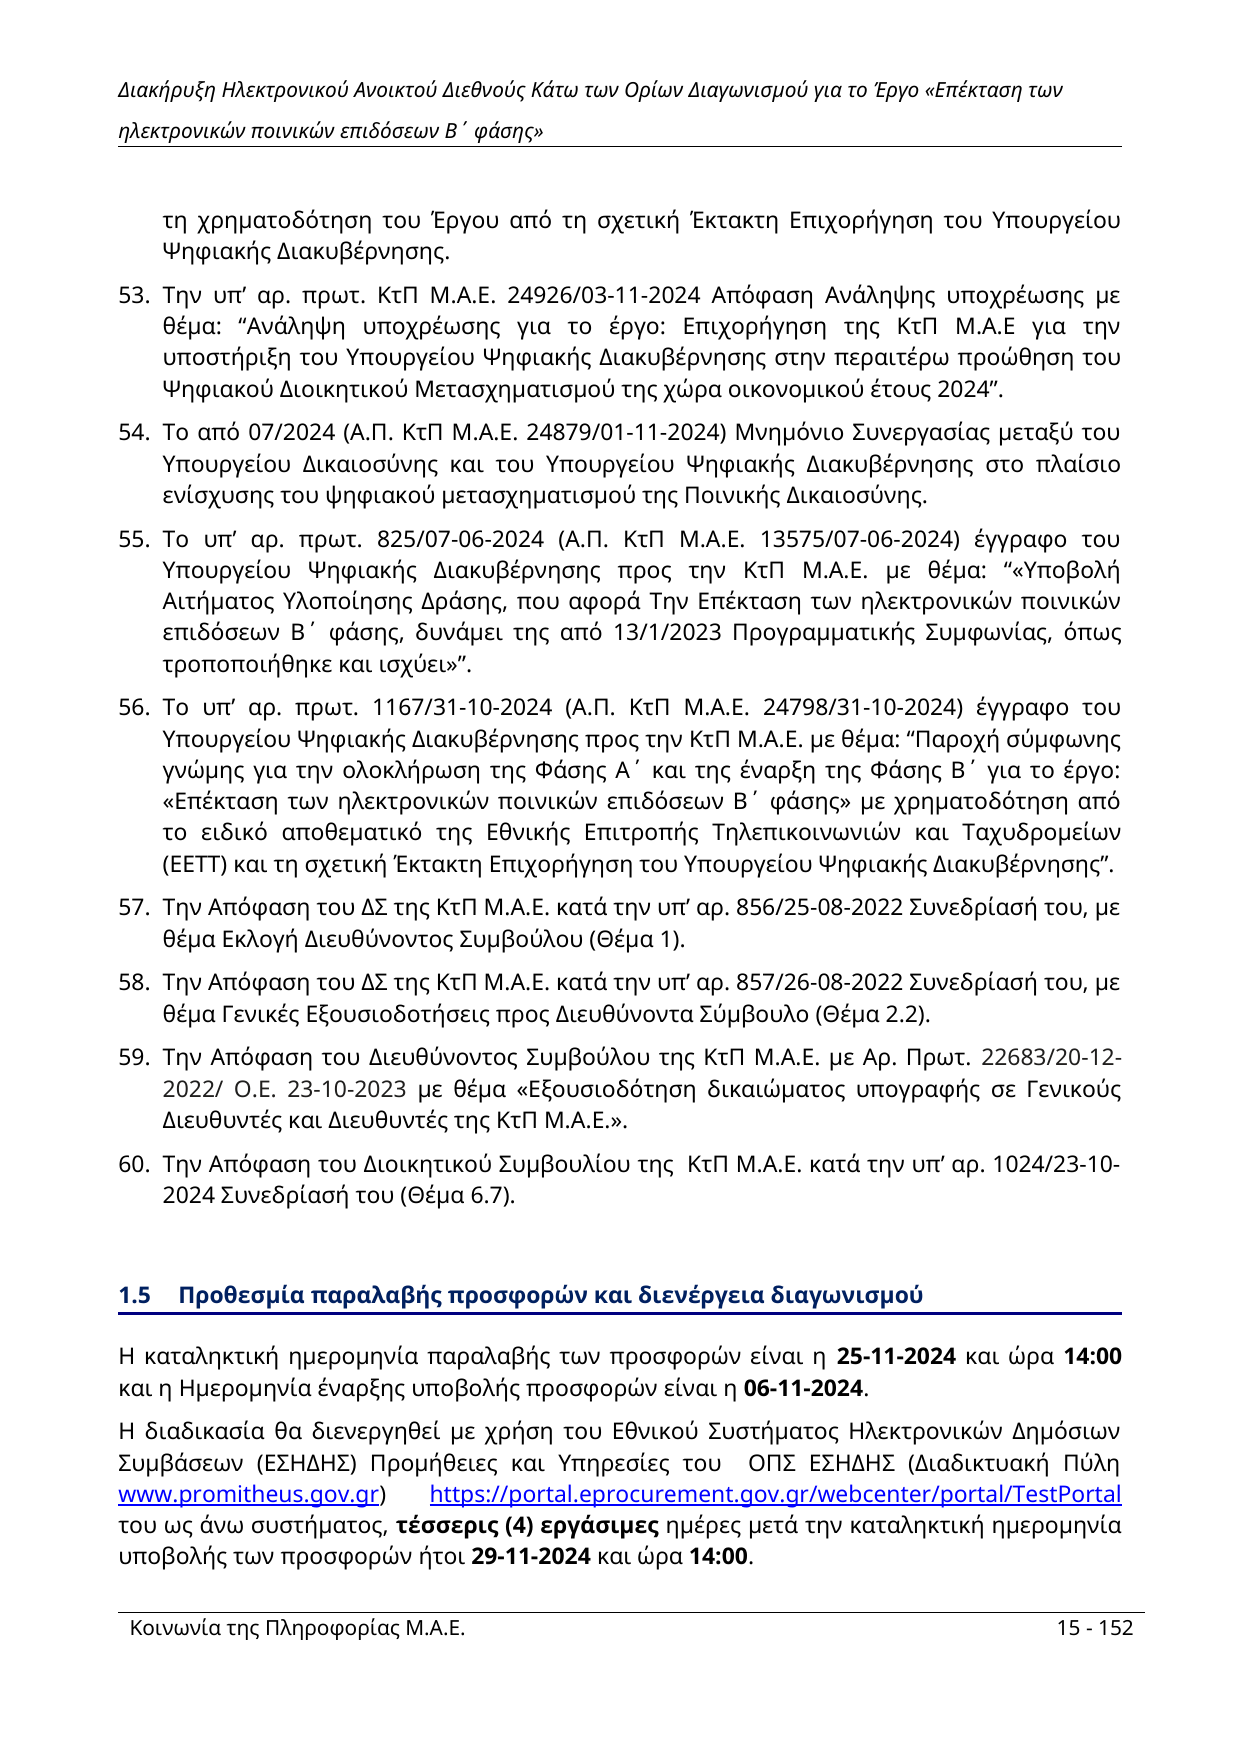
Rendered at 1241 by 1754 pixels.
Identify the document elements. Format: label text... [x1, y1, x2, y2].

list Την Απόφαση του Διοικητικού Συμβουλίου της ΚτΠ Μ.Α.Ε. κατά την υπ’ αρ. 1024/23-10-2024 Συνεδρίασή του (Θέμα 6.7). [118, 1147, 1122, 1210]
list Το υπ’ αρ. πρωτ. 1167/31-10-2024 (Α.Π. ΚτΠ Μ.Α.Ε. 24798/31-10-2024) έγγραφο του Υπουργείου Ψηφιακής Διακυβέρνησης προς την ΚτΠ Μ.Α.Ε. με θέμα: “Παροχή σύμφωνης γνώμης για την ολοκλήρωση της Φάσης A΄ και της έναρξη της Φάσης B΄ για το έργο: «Επέκταση των ηλεκτρονικών ποινικών επιδόσεων Β΄ φάσης» με χρηματοδότηση από το ειδικό αποθεματικό της Εθνικής Επιτροπής Τηλεπικοινωνιών και Ταχυδρομείων (ΕΕΤΤ) και τη σχετική Έκτακτη Επιχορήγηση του Υπουργείου Ψηφιακής Διακυβέρνησης”. [118, 691, 1122, 879]
list Το από 07/2024 (Α.Π. ΚτΠ Μ.Α.Ε. 24879/01-11-2024) Μνημόνιο Συνεργασίας μεταξύ του Υπουργείου Δικαιοσύνης και του Υπουργείου Ψηφιακής Διακυβέρνησης στο πλαίσιο ενίσχυσης του ψηφιακού μετασχηματισμού της Ποινικής Δικαιοσύνης. [118, 416, 1122, 510]
list Την Απόφαση του ΔΣ της ΚτΠ Μ.Α.Ε. κατά την υπ’ αρ. 857/26-08-2022 Συνεδρίασή του, με θέμα Γενικές Εξουσιοδοτήσεις προς Διευθύνοντα Σύμβουλο (Θέμα 2.2). [118, 966, 1122, 1029]
subtitle Προθεσμία παραλαβής προσφορών και διενέργεια διαγωνισμού [118, 1279, 1122, 1312]
text Η καταληκτική ημερομηνία παραλαβής των προσφορών είναι η 25-11-2024 και ώρα 14:00 και η Ημερομηνία έναρξης υποβολής προσφορών είναι η 06-11-2024. [118, 1340, 1122, 1403]
text Η διαδικασία θα διενεργηθεί με χρήση του Εθνικού Συστήματος Ηλεκτρονικών Δημόσιων Συμβάσεων (ΕΣΗΔΗΣ) Προμήθειες και Υπηρεσίες του ΟΠΣ ΕΣΗΔΗΣ (Διαδικτυακή Πύλη www.promitheus.gov.gr) https://portal.eprocurement.gov.gr/webcenter/portal/TestPortal του ως άνω συστήματος, τέσσερις (4) εργάσιμες ημέρες μετά την καταληκτική ημερομηνία υποβολής των προσφορών ήτοι 29-11-2024 και ώρα 14:00. [118, 1415, 1122, 1571]
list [118, 204, 1122, 266]
list Την υπ’ αρ. πρωτ. ΚτΠ Μ.Α.Ε. 24926/03-11-2024 Απόφαση Ανάληψης υποχρέωσης με θέμα: “Ανάληψη υποχρέωσης για το έργο: Επιχορήγηση της ΚτΠ Μ.Α.Ε για την υποστήριξη του Υπουργείου Ψηφιακής Διακυβέρνησης στην περαιτέρω προώθηση του Ψηφιακού Διοικητικού Μετασχηματισμού της χώρα οικονομικού έτους 2024”. [118, 279, 1122, 404]
list Την Απόφαση του ΔΣ της ΚτΠ Μ.Α.Ε. κατά την υπ’ αρ. 856/25-08-2022 Συνεδρίασή του, με θέμα Εκλογή Διευθύνοντος Συμβούλου (Θέμα 1). [118, 891, 1122, 954]
list Την Απόφαση του Διευθύνοντος Συμβούλου της ΚτΠ Μ.Α.Ε. με Αρ. Πρωτ. 22683/20-12-2022/ Ο.Ε. 23-10-2023 με θέμα «Εξουσιοδότηση δικαιώματος υπογραφής σε Γενικούς Διευθυντές και Διευθυντές της ΚτΠ Μ.Α.Ε.». [118, 1041, 1122, 1135]
list Το υπ’ αρ. πρωτ. 825/07-06-2024 (Α.Π. ΚτΠ Μ.Α.Ε. 13575/07-06-2024) έγγραφο του Υπουργείου Ψηφιακής Διακυβέρνησης προς την ΚτΠ Μ.Α.Ε. με θέμα: “«Υποβολή Αιτήματος Υλοποίησης Δράσης, που αφορά Την Επέκταση των ηλεκτρονικών ποινικών επιδόσεων Β΄ φάσης, δυνάμει της από 13/1/2023 Προγραμματικής Συμφωνίας, όπως τροποποιήθηκε και ισχύει»”. [118, 522, 1122, 679]
